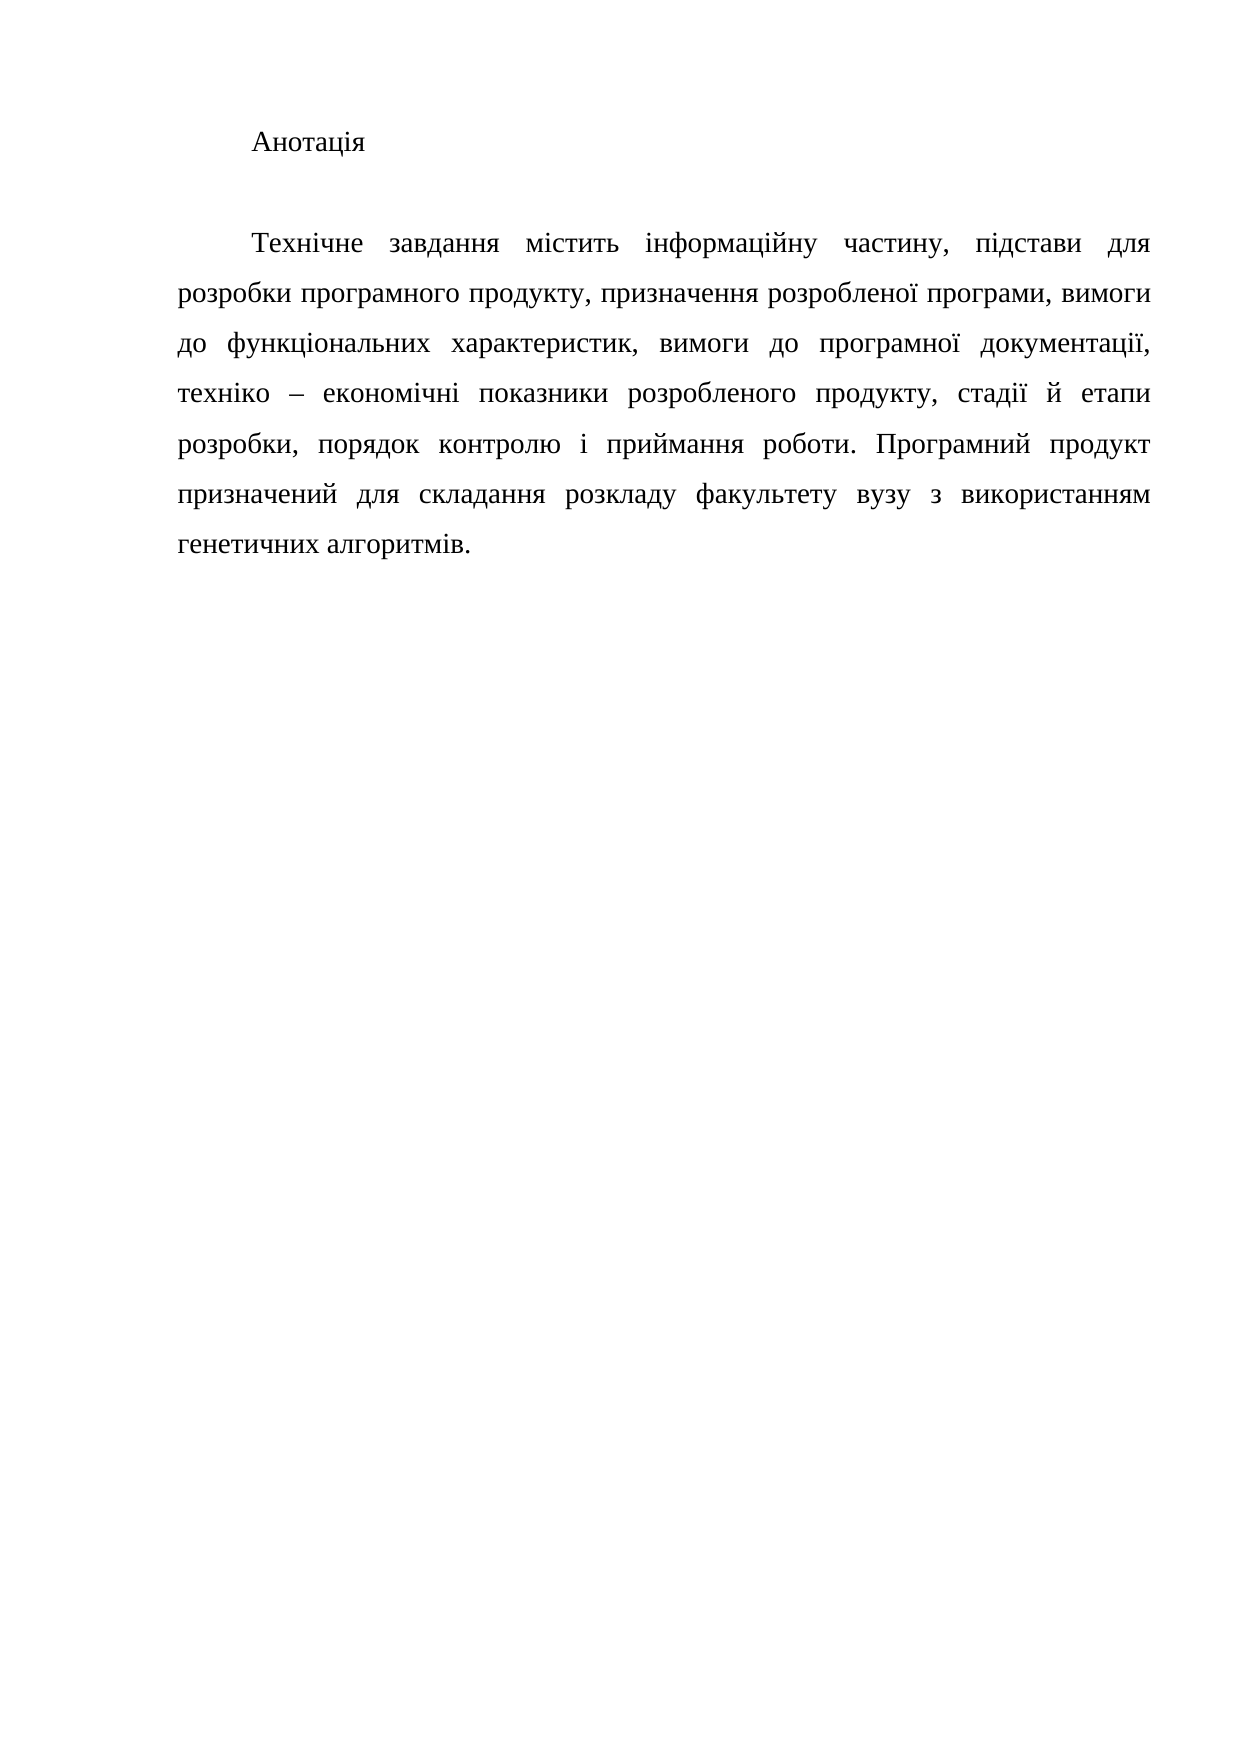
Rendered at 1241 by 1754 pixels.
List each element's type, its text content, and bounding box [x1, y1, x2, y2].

text Технічне завдання містить інформаційну частину, підстави для розробки програмного продукту, призначення розробленої програми, вимоги до функціональних характеристик, вимоги до програмної документації, техніко – економічні показники розробленого продукту, стадії й етапи розробки, порядок контролю і приймання роботи. Програмний продукт призначений для складання розкладу факультету вузу з використанням генетичних алгоритмів. [177, 225, 1152, 560]
text Анотація [177, 124, 1152, 158]
